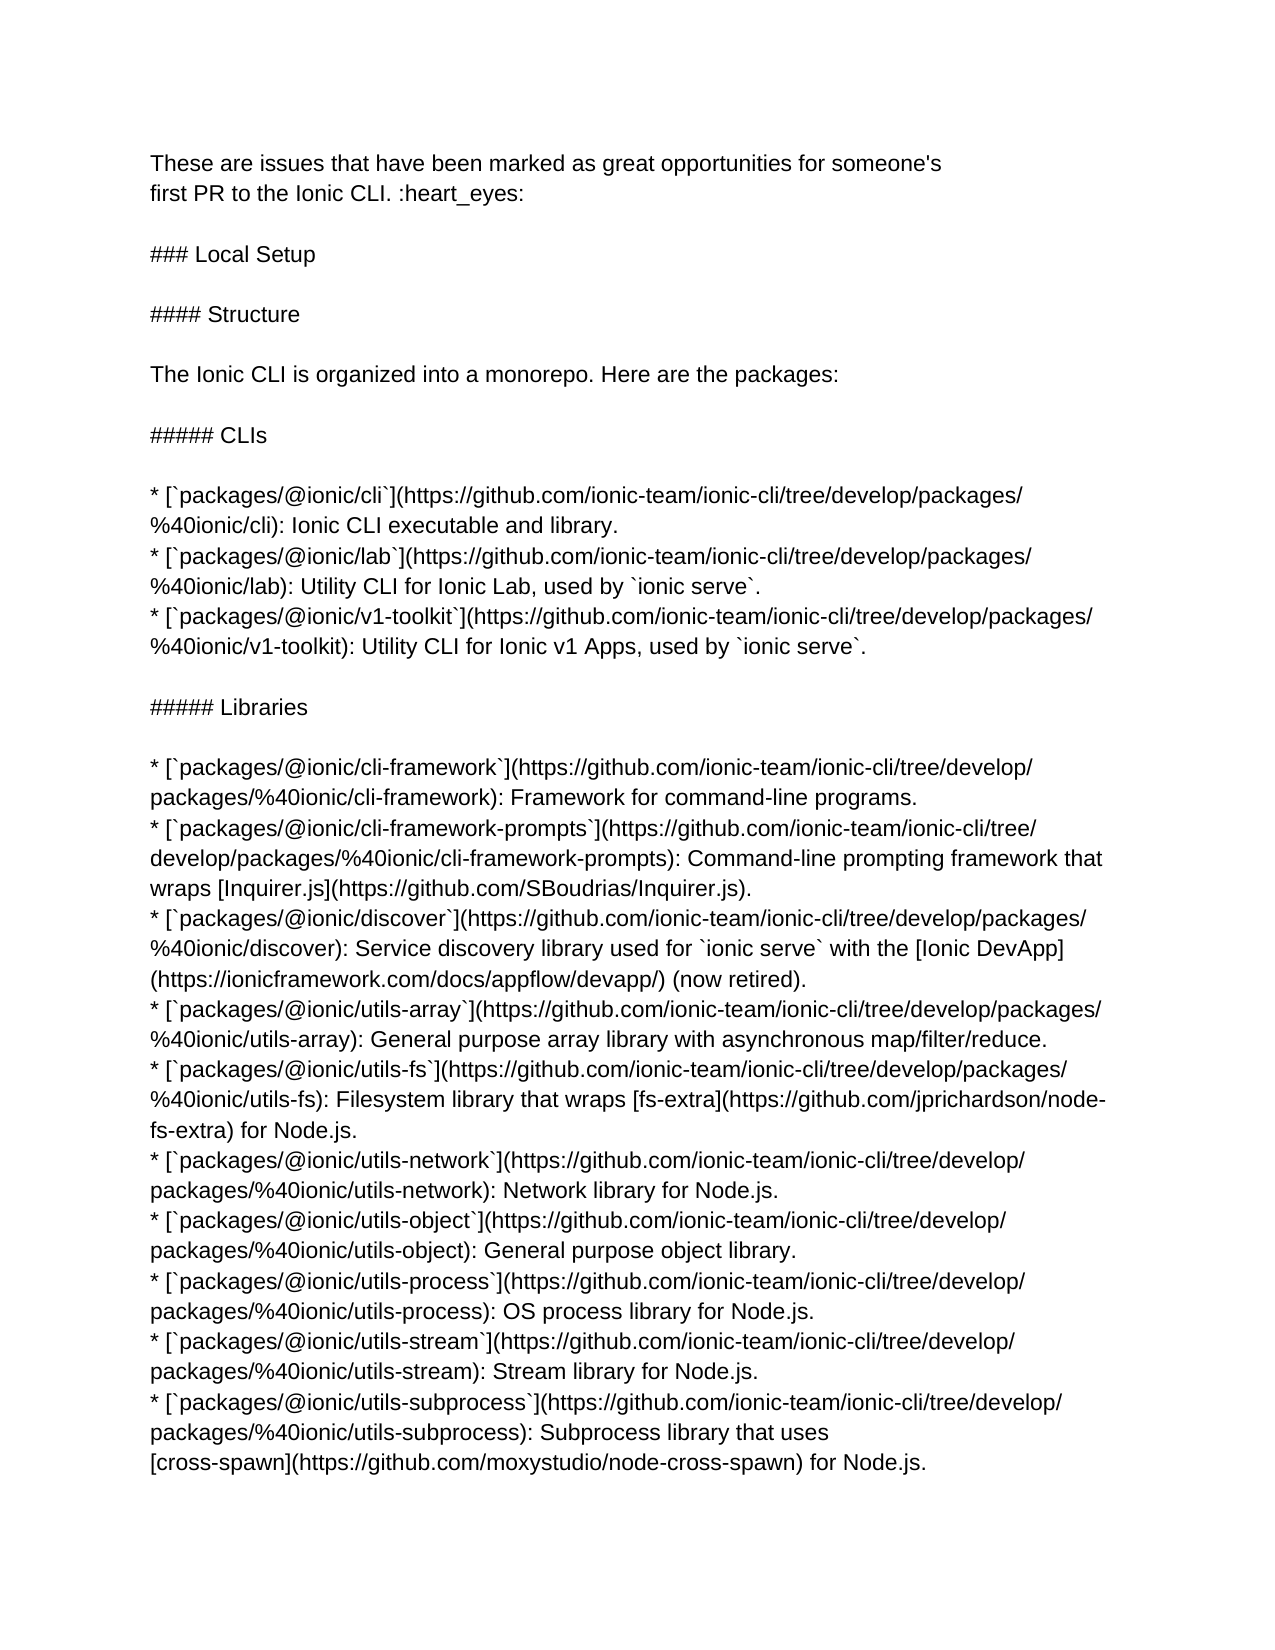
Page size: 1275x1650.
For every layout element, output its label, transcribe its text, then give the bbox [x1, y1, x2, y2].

text * [`packages/@ionic/utils-array`](https://github.com/ionic-team/ionic-cli/tree/develop/packages/%40ionic/utils-array): General purpose array library with asynchronous map/filter/reduce. [150, 996, 1125, 1052]
text * [`packages/@ionic/utils-object`](https://github.com/ionic-team/ionic-cli/tree/develop/packages/%40ionic/utils-object): General purpose object library. [150, 1207, 1125, 1264]
text ##### CLIs [150, 422, 1125, 448]
text * [`packages/@ionic/v1-toolkit`](https://github.com/ionic-team/ionic-cli/tree/develop/packages/%40ionic/v1-toolkit): Utility CLI for Ionic v1 Apps, used by `ionic serve`. [150, 603, 1125, 660]
text * [`packages/@ionic/utils-process`](https://github.com/ionic-team/ionic-cli/tree/develop/packages/%40ionic/utils-process): OS process library for Node.js. [150, 1268, 1125, 1324]
text The Ionic CLI is organized into a monorepo. Here are the packages: [150, 361, 1125, 388]
text These are issues that have been marked as great opportunities for someone's [150, 150, 1125, 176]
text * [`packages/@ionic/utils-network`](https://github.com/ionic-team/ionic-cli/tree/develop/packages/%40ionic/utils-network): Network library for Node.js. [150, 1147, 1125, 1203]
text * [`packages/@ionic/utils-subprocess`](https://github.com/ionic-team/ionic-cli/tree/develop/packages/%40ionic/utils-subprocess): Subprocess library that uses [cross-spawn](https://github.com/moxystudio/node-cross-spawn) for Node.js. [150, 1388, 1125, 1475]
text * [`packages/@ionic/cli-framework`](https://github.com/ionic-team/ionic-cli/tree/develop/packages/%40ionic/cli-framework): Framework for command-line programs. [150, 754, 1125, 811]
text * [`packages/@ionic/utils-stream`](https://github.com/ionic-team/ionic-cli/tree/develop/packages/%40ionic/utils-stream): Stream library for Node.js. [150, 1328, 1125, 1385]
text * [`packages/@ionic/discover`](https://github.com/ionic-team/ionic-cli/tree/develop/packages/%40ionic/discover): Service discovery library used for `ionic serve` with the [Ionic DevApp](https://ionicframework.com/docs/appflow/devapp/) (now retired). [150, 905, 1125, 992]
text ##### Libraries [150, 694, 1125, 720]
text ### Local Setup [150, 241, 1125, 267]
text #### Structure [150, 301, 1125, 327]
text * [`packages/@ionic/cli-framework-prompts`](https://github.com/ionic-team/ionic-cli/tree/develop/packages/%40ionic/cli-framework-prompts): Command-line prompting framework that wraps [Inquirer.js](https://github.com/SBoudrias/Inquirer.js). [150, 814, 1125, 901]
text * [`packages/@ionic/utils-fs`](https://github.com/ionic-team/ionic-cli/tree/develop/packages/%40ionic/utils-fs): Filesystem library that wraps [fs-extra](https://github.com/jprichardson/node-fs-extra) for Node.js. [150, 1056, 1125, 1143]
text * [`packages/@ionic/lab`](https://github.com/ionic-team/ionic-cli/tree/develop/packages/%40ionic/lab): Utility CLI for Ionic Lab, used by `ionic serve`. [150, 543, 1125, 599]
text first PR to the Ionic CLI. :heart_eyes: [150, 180, 1125, 207]
text * [`packages/@ionic/cli`](https://github.com/ionic-team/ionic-cli/tree/develop/packages/%40ionic/cli): Ionic CLI executable and library. [150, 482, 1125, 539]
